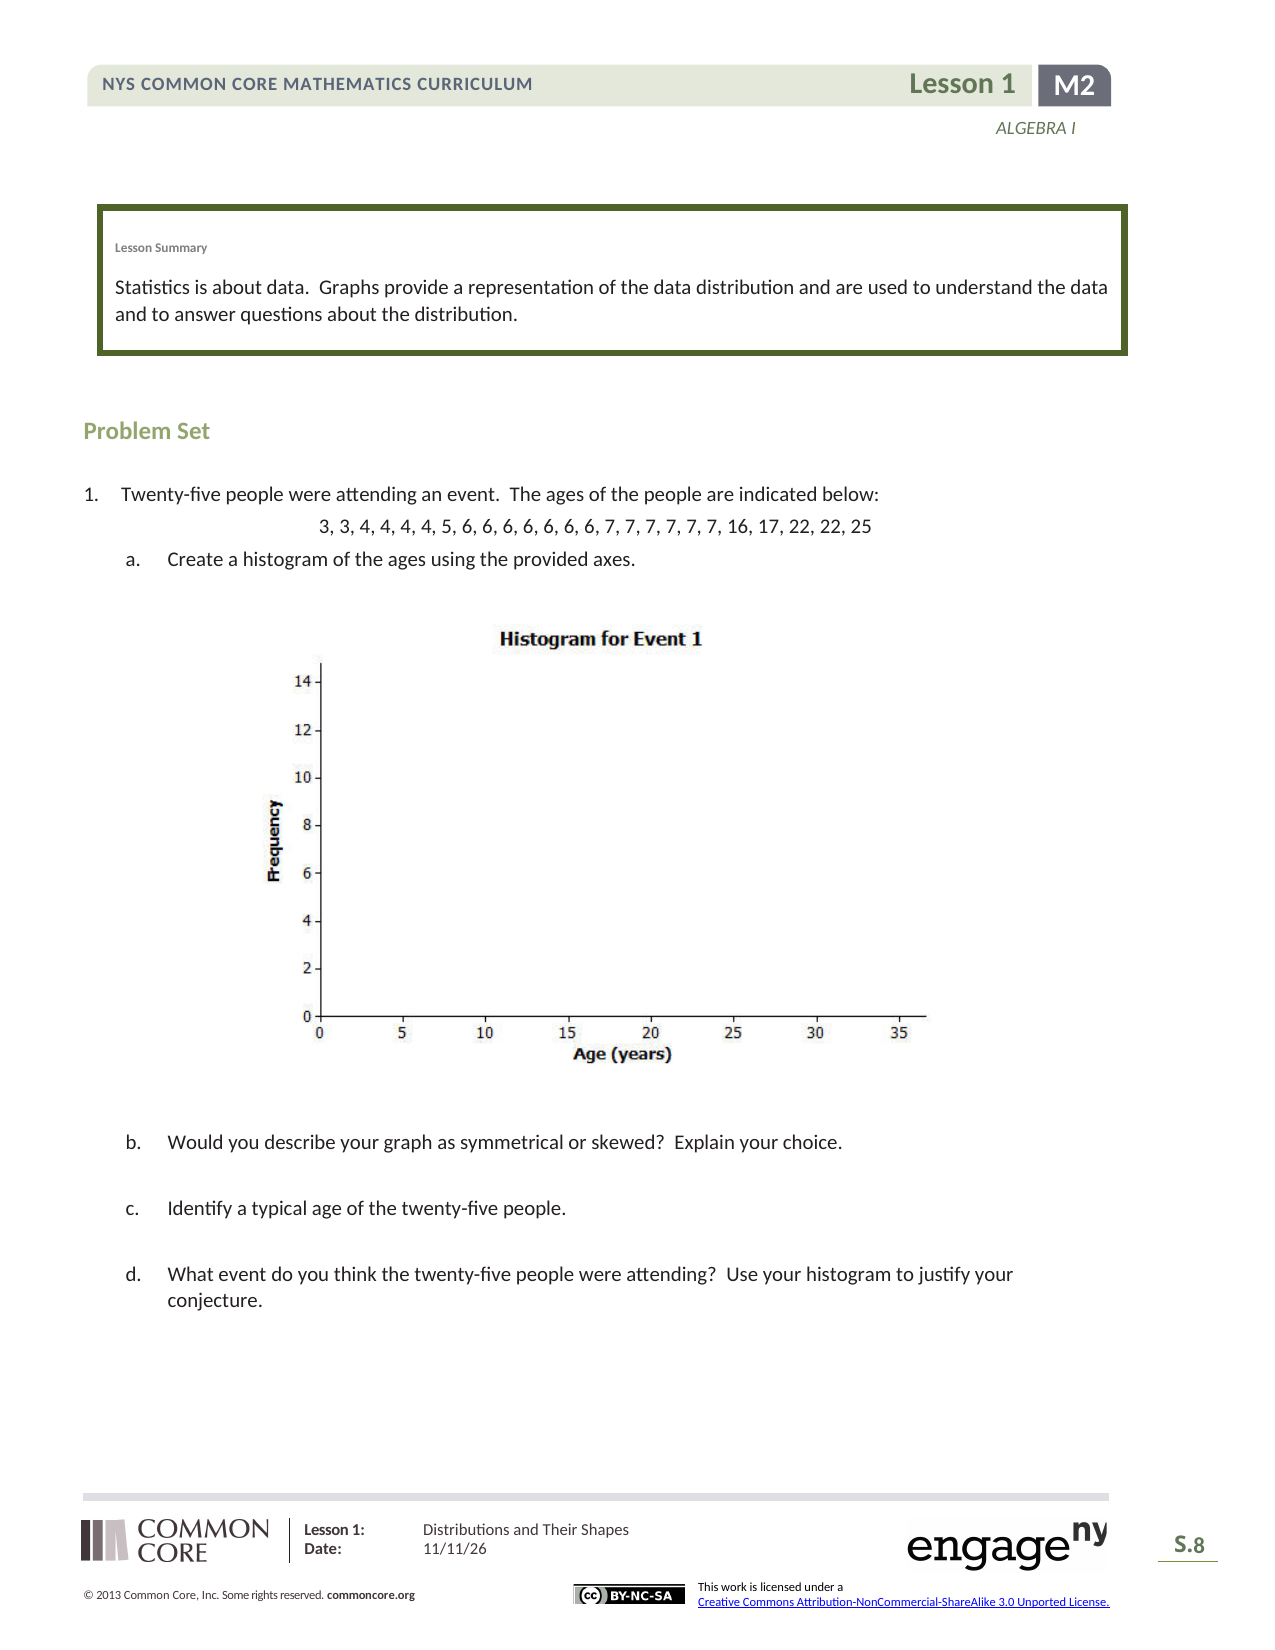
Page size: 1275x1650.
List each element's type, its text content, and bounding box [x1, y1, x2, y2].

text Problem Set [83, 416, 1108, 445]
picture [81, 1517, 269, 1562]
picture [906, 1518, 1107, 1573]
list Would you describe your graph as symmetrical or skewed? Explain your choice. [125, 1129, 1108, 1154]
list 3, 3, 4, 4, 4, 4, 5, 6, 6, 6, 6, 6, 6, 6, 7, 7, 7, 7, 7, 7, 16, 17, 22, 22, 25 [83, 514, 1108, 539]
picture [253, 612, 939, 1072]
list Twenty-five people were attending an event. The ages of the people are indicated below: [83, 481, 1108, 506]
list What event do you think the twenty-five people were attending? Use your histogram to justify your conjecture. [125, 1261, 1108, 1313]
list Identify a typical age of the twenty-five people. [125, 1195, 1108, 1220]
picture [572, 1584, 685, 1604]
list Create a histogram of the ages using the provided axes. [125, 547, 1108, 572]
